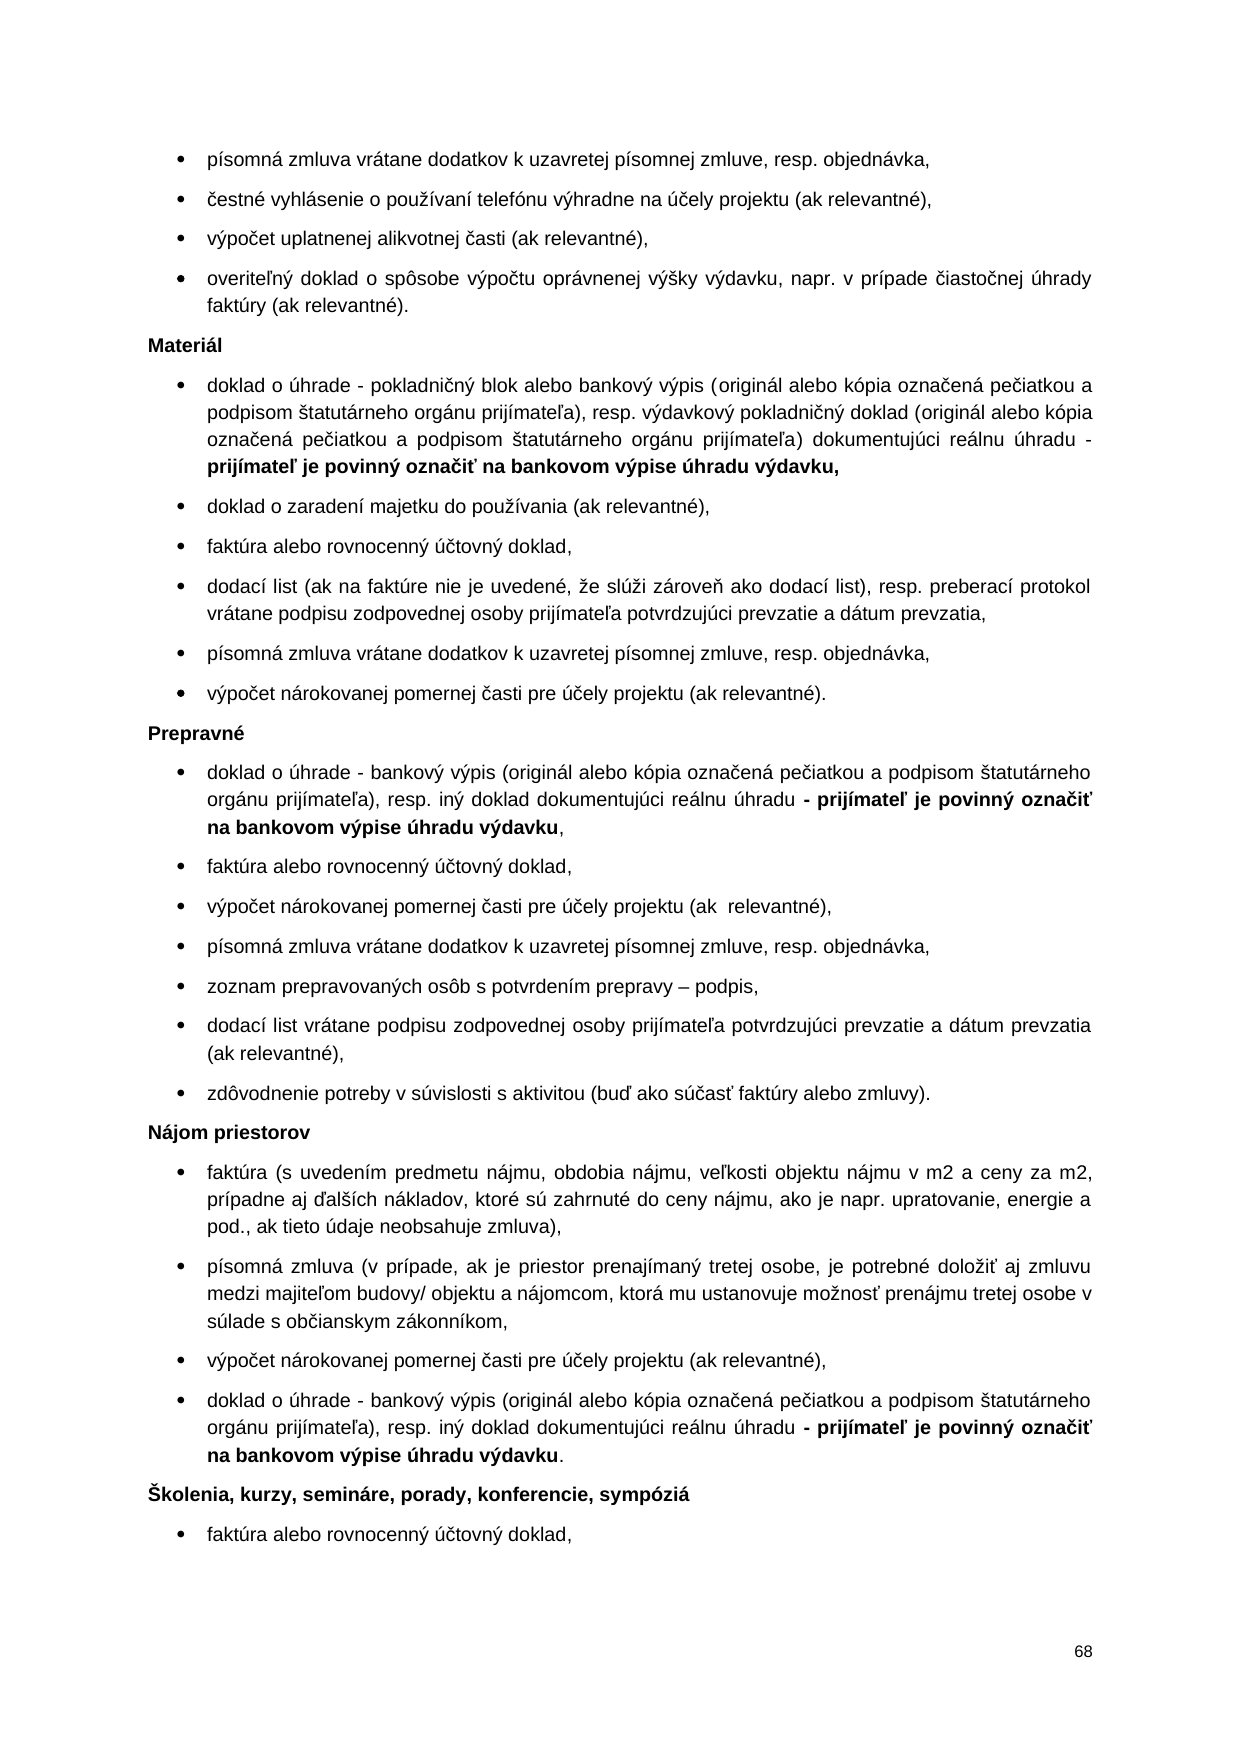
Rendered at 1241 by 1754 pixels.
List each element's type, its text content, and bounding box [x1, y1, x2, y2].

list písomná zmluva vrátane dodatkov k uzavretej písomnej zmluve, resp. objednávka, [177, 935, 1092, 958]
list výpočet nárokovanej pomernej časti pre účely projektu (ak relevantné), [177, 1349, 1092, 1372]
list doklad o úhrade - bankový výpis (originál alebo kópia označená pečiatkou a podpisom štatutárneho orgánu prijímateľa), resp. iný doklad dokumentujúci reálnu úhradu - prijímateľ je povinný označiť na bankovom výpise úhradu výdavku, [177, 761, 1092, 838]
list výpočet nárokovanej pomernej časti pre účely projektu (ak relevantné), [177, 895, 1092, 918]
list faktúra alebo rovnocenný účtovný doklad, [177, 855, 1092, 878]
list výpočet uplatnenej alikvotnej časti (ak relevantné), [177, 227, 1092, 250]
list písomná zmluva vrátane dodatkov k uzavretej písomnej zmluve, resp. objednávka, [177, 642, 1092, 664]
list čestné vyhlásenie o používaní telefónu výhradne na účely projektu (ak relevantné), [177, 187, 1092, 210]
list písomná zmluva vrátane dodatkov k uzavretej písomnej zmluve, resp. objednávka, [177, 148, 1092, 171]
list faktúra alebo rovnocenný účtovný doklad, [177, 535, 1092, 558]
list dodací list (ak na faktúre nie je uvedené, že slúži zároveň ako dodací list), resp. preberací protokol vrátane podpisu zodpovednej osoby prijímateľa potvrdzujúci prevzatie a dátum prevzatia, [177, 575, 1092, 625]
text Nájom priestorov [148, 1121, 1092, 1144]
list doklad o úhrade - bankový výpis (originál alebo kópia označená pečiatkou a podpisom štatutárneho orgánu prijímateľa), resp. iný doklad dokumentujúci reálnu úhradu - prijímateľ je povinný označiť na bankovom výpise úhradu výdavku. [177, 1389, 1092, 1466]
text Školenia, kurzy, semináre, porady, konferencie, sympóziá [148, 1483, 1092, 1506]
list písomná zmluva (v prípade, ak je priestor prenajímaný tretej osobe, je potrebné doložiť aj zmluvu medzi majiteľom budovy/ objektu a nájomcom, ktorá mu ustanovuje možnosť prenájmu tretej osobe v súlade s občianskym zákonníkom, [177, 1255, 1092, 1332]
list zoznam prepravovaných osôb s potvrdením prepravy – podpis, [177, 974, 1092, 997]
list overiteľný doklad o spôsobe výpočtu oprávnenej výšky výdavku, napr. v prípade čiastočnej úhrady faktúry (ak relevantné). [177, 267, 1092, 317]
list výpočet nárokovanej pomernej časti pre účely projektu (ak relevantné). [177, 682, 1092, 704]
text Materiál [148, 334, 1092, 357]
list faktúra (s uvedením predmetu nájmu, obdobia nájmu, veľkosti objektu nájmu v m2 a ceny za m2, prípadne aj ďalších nákladov, ktoré sú zahrnuté do ceny nájmu, ako je napr. upratovanie, energie a pod., ak tieto údaje neobsahuje zmluva), [177, 1161, 1092, 1238]
list zdôvodnenie potreby v súvislosti s aktivitou (buď ako súčasť faktúry alebo zmluvy). [177, 1081, 1092, 1104]
list dodací list vrátane podpisu zodpovednej osoby prijímateľa potvrdzujúci prevzatie a dátum prevzatia (ak relevantné), [177, 1014, 1092, 1064]
list doklad o úhrade - pokladničný blok alebo bankový výpis (originál alebo kópia označená pečiatkou a podpisom štatutárneho orgánu prijímateľa), resp. výdavkový pokladničný doklad (originál alebo kópia označená pečiatkou a podpisom štatutárneho orgánu prijímateľa) dokumentujúci reálnu úhradu - prijímateľ je povinný označiť na bankovom výpise úhradu výdavku, [177, 374, 1092, 478]
text Prepravné [148, 721, 1092, 744]
list doklad o zaradení majetku do používania (ak relevantné), [177, 495, 1092, 518]
list faktúra alebo rovnocenný účtovný doklad, [177, 1523, 1092, 1546]
